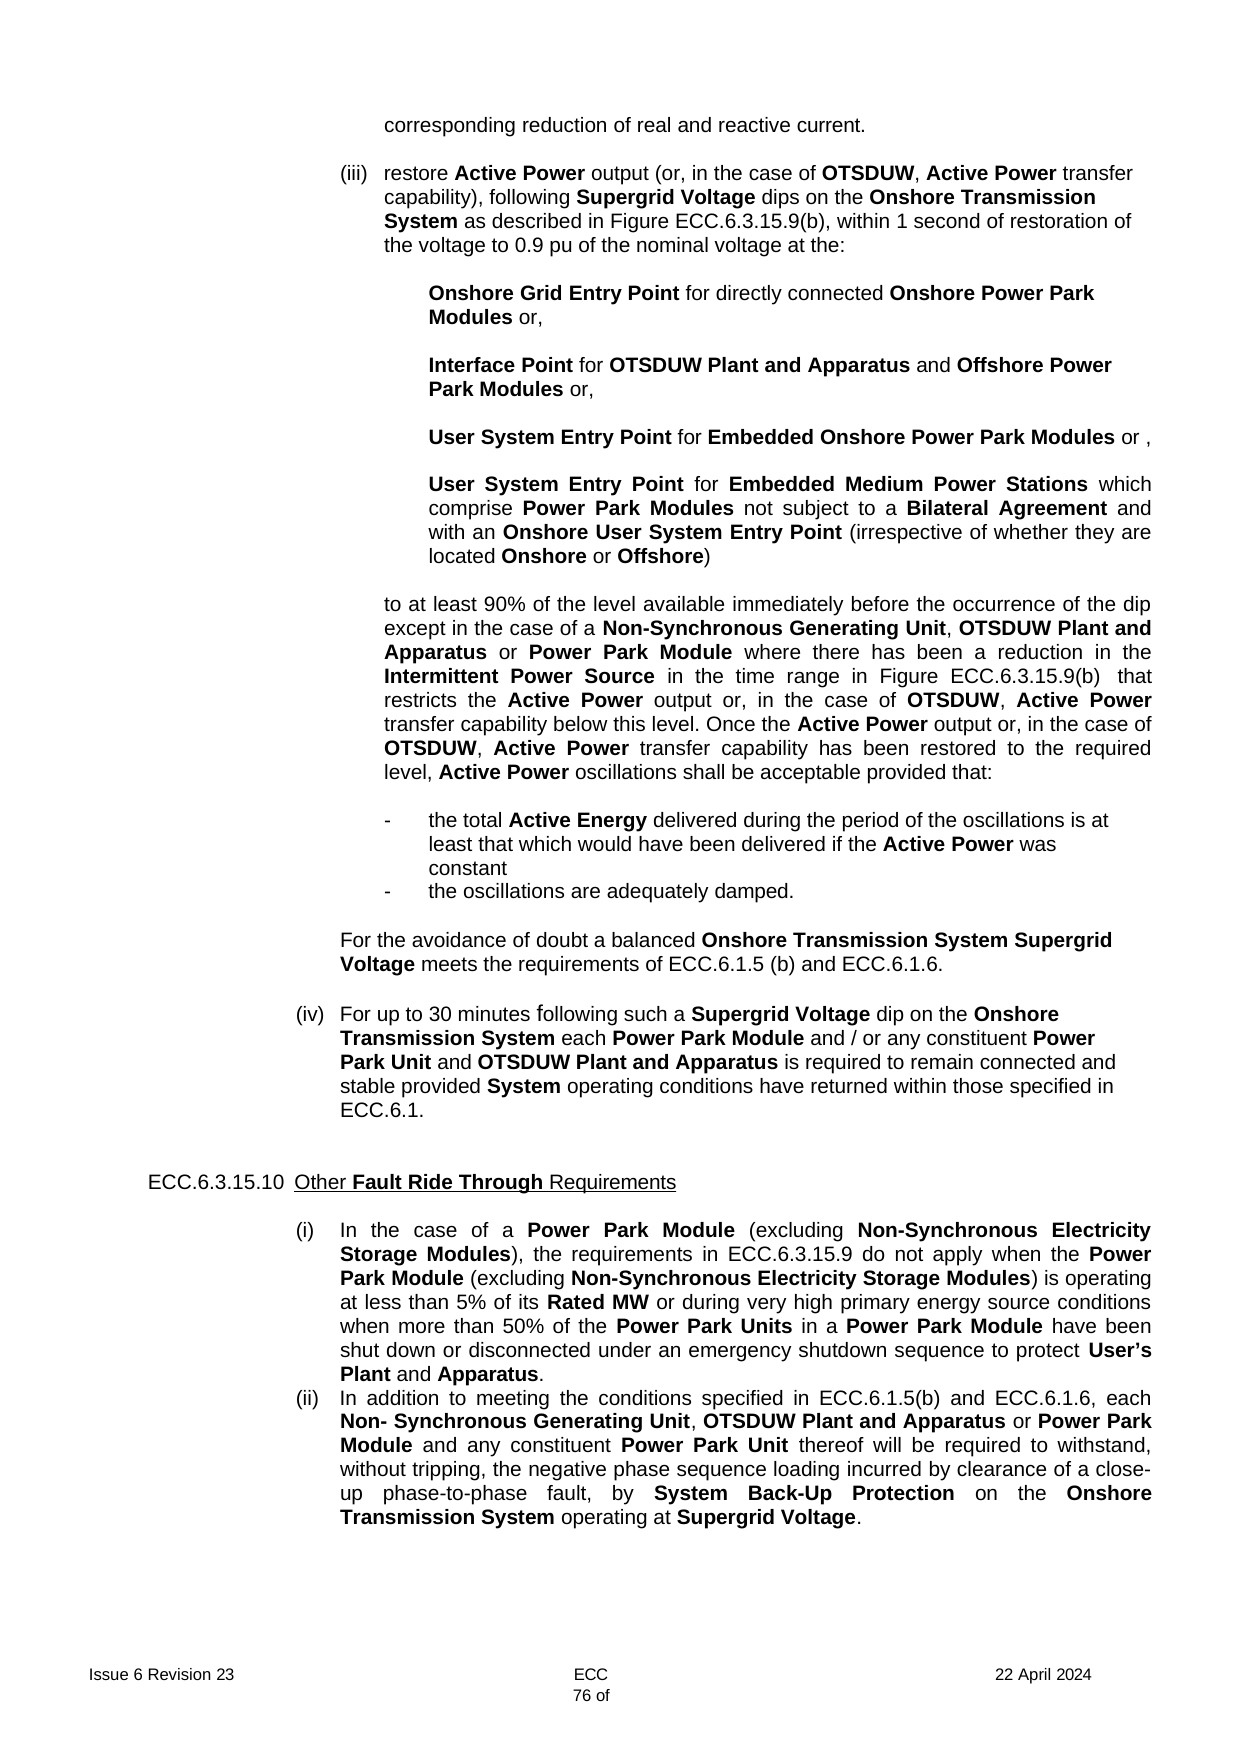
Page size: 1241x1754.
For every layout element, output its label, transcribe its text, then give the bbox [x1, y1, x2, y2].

text ECC.6.3.15.10 Other Fault Ride Through Requirements [148, 1169, 1217, 1193]
subtitle Interface Point for OTSDUW Plant and Apparatus and Offshore Power Park Modules or, [428, 353, 1150, 401]
text corresponding reduction of real and reactive current. [384, 113, 1217, 137]
text User System Entry Point for Embedded Onshore Power Park Modules or , [428, 424, 1217, 448]
list In the case of a Power Park Module (excluding Non-Synchronous Electricity Storage Modules), the requirements in ECC.6.3.15.9 do not apply when the Power Park Module (excluding Non-Synchronous Electricity Storage Modules) is operating at less than 5% of its Rated MW or during very high primary energy source conditions when more than 50% of the Power Park Units in a Power Park Module have been shut down or disconnected under an emergency shutdown sequence to protect User’s Plant and Apparatus. [296, 1218, 1152, 1385]
list restore Active Power output (or, in the case of OTSDUW, Active Power transfer capability), following Supergrid Voltage dips on the Onshore Transmission System as described in Figure ECC.6.3.15.9(b), within 1 second of restoration of the voltage to 0.9 pu of the nominal voltage at the: [340, 161, 1133, 257]
list For up to 30 minutes following such a Supergrid Voltage dip on the Onshore Transmission System each Power Park Module and / or any constituent Power Park Unit and OTSDUW Plant and Apparatus is required to remain connected and stable provided System operating conditions have returned within those specified in ECC.6.1. [296, 1000, 1146, 1122]
text User System Entry Point for Embedded Medium Power Stations which comprise Power Park Modules not subject to a Bilateral Agreement and with an Onshore User System Entry Point (irrespective of whether they are located Onshore or Offshore) [428, 472, 1152, 568]
list the total Active Energy delivered during the period of the oscillations is at least that which would have been delivered if the Active Power was constant [384, 808, 1141, 880]
text For the avoidance of doubt a balanced Onshore Transmission System Supergrid Voltage meets the requirements of ECC.6.1.5 (b) and ECC.6.1.6. [340, 928, 1150, 976]
list the oscillations are adequately damped. [384, 880, 1217, 903]
list In addition to meeting the conditions specified in ECC.6.1.5(b) and ECC.6.1.6, each Non- Synchronous Generating Unit, OTSDUW Plant and Apparatus or Power Park Module and any constituent Power Park Unit thereof will be required to withstand, without tripping, the negative phase sequence loading incurred by clearance of a close- up phase-to-phase fault, by System Back-Up Protection on the Onshore Transmission System operating at Supergrid Voltage. [296, 1385, 1152, 1529]
text Onshore Grid Entry Point for directly connected Onshore Power Park Modules or, [428, 281, 1096, 329]
text to at least 90% of the level available immediately before the occurrence of the dip except in the case of a Non-Synchronous Generating Unit, OTSDUW Plant and Apparatus or Power Park Module where there has been a reduction in the Intermittent Power Source in the time range in Figure ECC.6.3.15.9(b) that restricts the Active Power output or, in the case of OTSDUW, Active Power transfer capability below this level. Once the Active Power output or, in the case of OTSDUW, Active Power transfer capability has been restored to the required level, Active Power oscillations shall be acceptable provided that: [384, 592, 1152, 784]
